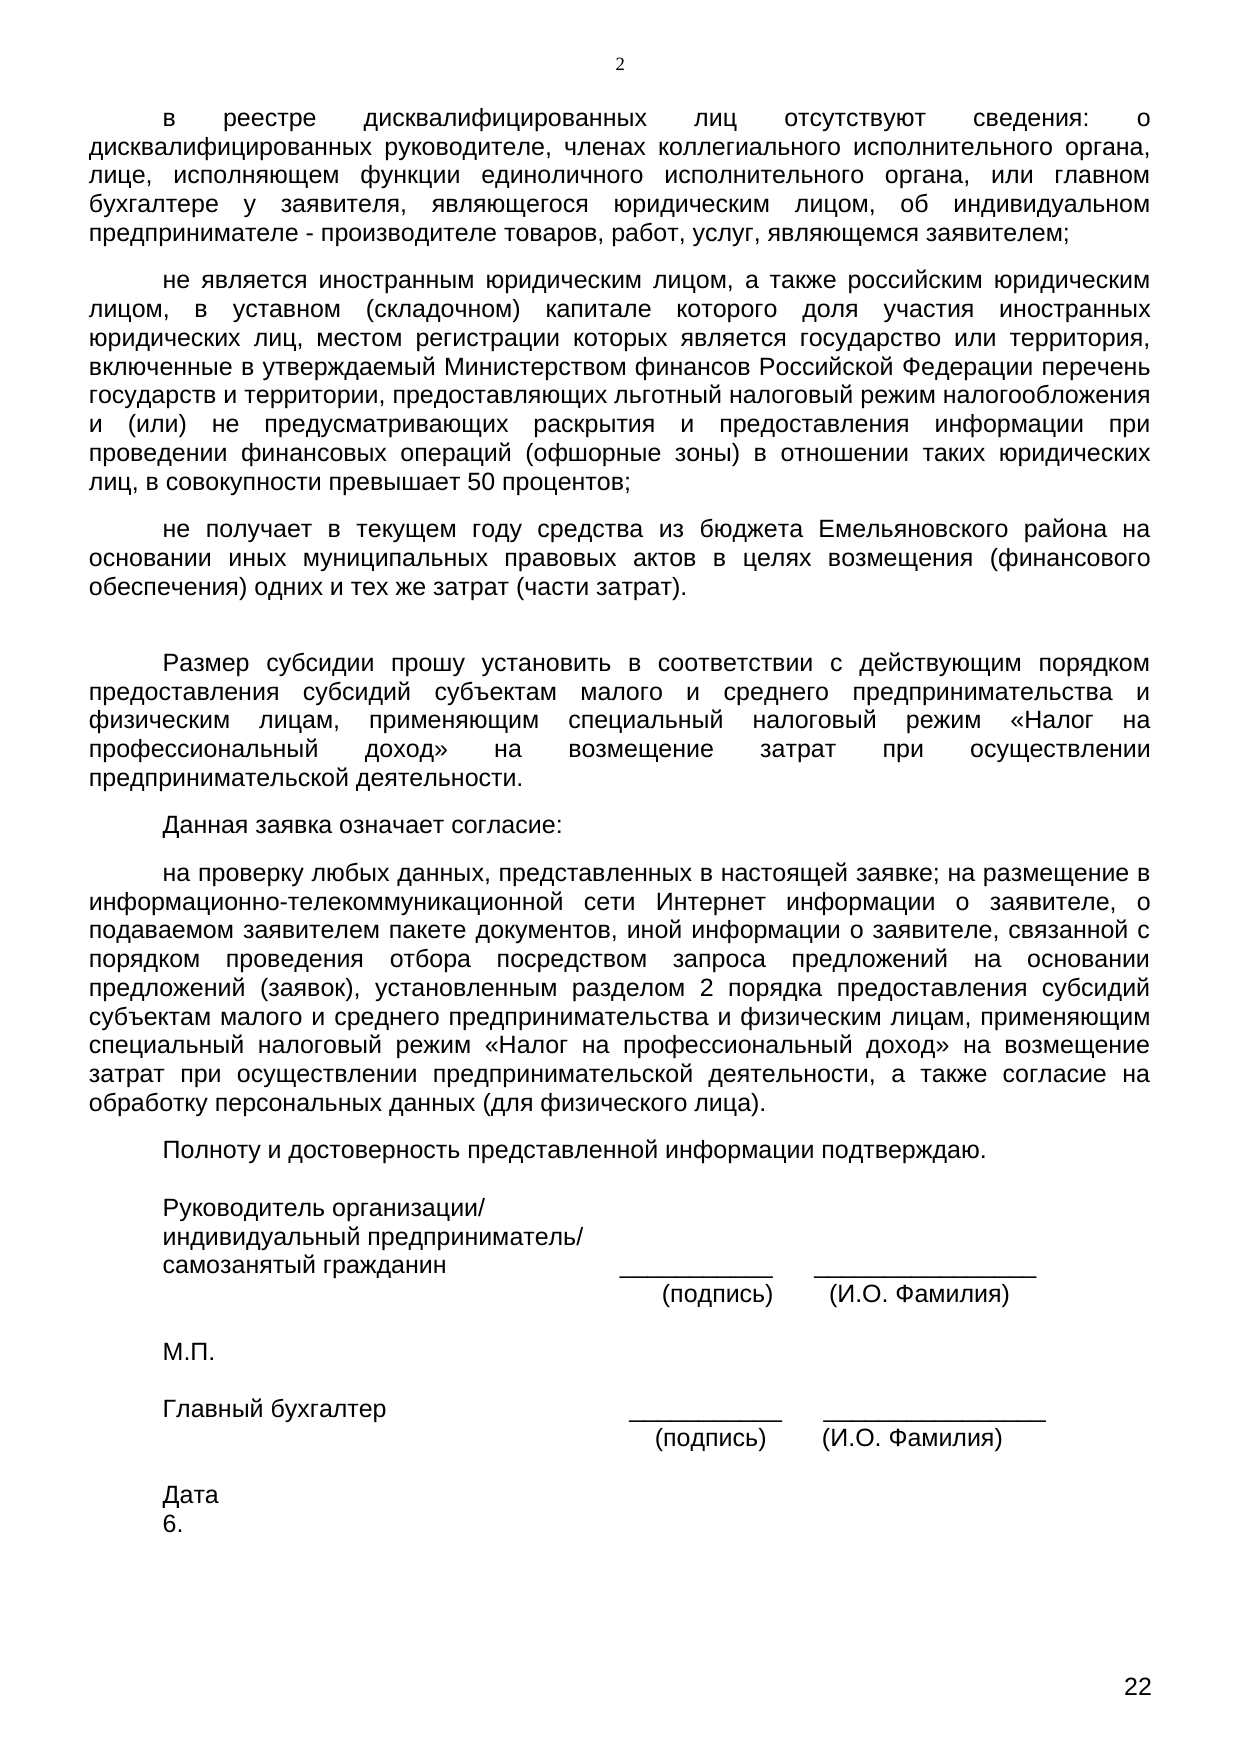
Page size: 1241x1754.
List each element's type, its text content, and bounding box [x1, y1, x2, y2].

text самозанятый гражданин ___________ ________________ [89, 1250, 1152, 1279]
text М.П. [89, 1336, 1152, 1365]
text не получает в текущем году средства из бюджета Емельяновского района на основании иных муниципальных правовых актов в целях возмещения (финансового обеспечения) одних и тех же затрат (части затрат). [89, 514, 1152, 600]
text (подпись) (И.О. Фамилия) [89, 1279, 1152, 1308]
text Руководитель организации/ [89, 1193, 1152, 1221]
text на проверку любых данных, представленных в настоящей заявке; на размещение в информационно-телекоммуникационной сети Интернет информации о заявителе, о подаваемом заявителем пакете документов, иной информации о заявителе, связанной с порядком проведения отбора посредством запроса предложений на основании предложений (заявок), установленным разделом 2 порядка предоставления субсидий субъектам малого и среднего предпринимательства и физическим лицам, применяющим специальный налоговый режим «Налог на профессиональный доход» на возмещение затрат при осуществлении предпринимательской деятельности, а также согласие на обработку персональных данных (для физического лица). [89, 858, 1152, 1116]
text не является иностранным юридическим лицом, а также российским юридическим лицом, в уставном (складочном) капитале которого доля участия иностранных юридических лиц, местом регистрации которых является государство или территория, включенные в утверждаемый Министерством финансов Российской Федерации перечень государств и территории, предоставляющих льготный налоговый режим налогообложения и (или) не предусматривающих раскрытия и предоставления информации при проведении финансовых операций (офшорные зоны) в отношении таких юридических лиц, в совокупности превышает 50 процентов; [89, 265, 1152, 495]
text Размер субсидии прошу установить в соответствии с действующим порядком предоставления субсидий субъектам малого и среднего предпринимательства и физическим лицам, применяющим специальный налоговый режим «Налог на профессиональный доход» на возмещение затрат при осуществлении предпринимательской деятельности. [89, 648, 1152, 791]
text Данная заявка означает согласие: [89, 810, 1152, 839]
text (подпись) (И.О. Фамилия) [89, 1423, 1152, 1451]
text Полноту и достоверность представленной информации подтверждаю. [89, 1135, 1152, 1164]
text индивидуальный предприниматель/ [89, 1221, 1152, 1250]
text в реестре дисквалифицированных лиц отсутствуют сведения: о дисквалифицированных руководителе, членах коллегиального исполнительного органа, лице, исполняющем функции единоличного исполнительного органа, или главном бухгалтере у заявителя, являющегося юридическим лицом, об индивидуальном предпринимателе - производителе товаров, работ, услуг, являющемся заявителем; [89, 103, 1152, 246]
text Главный бухгалтер ___________ ________________ [89, 1394, 1152, 1423]
text Дата [89, 1480, 1152, 1509]
